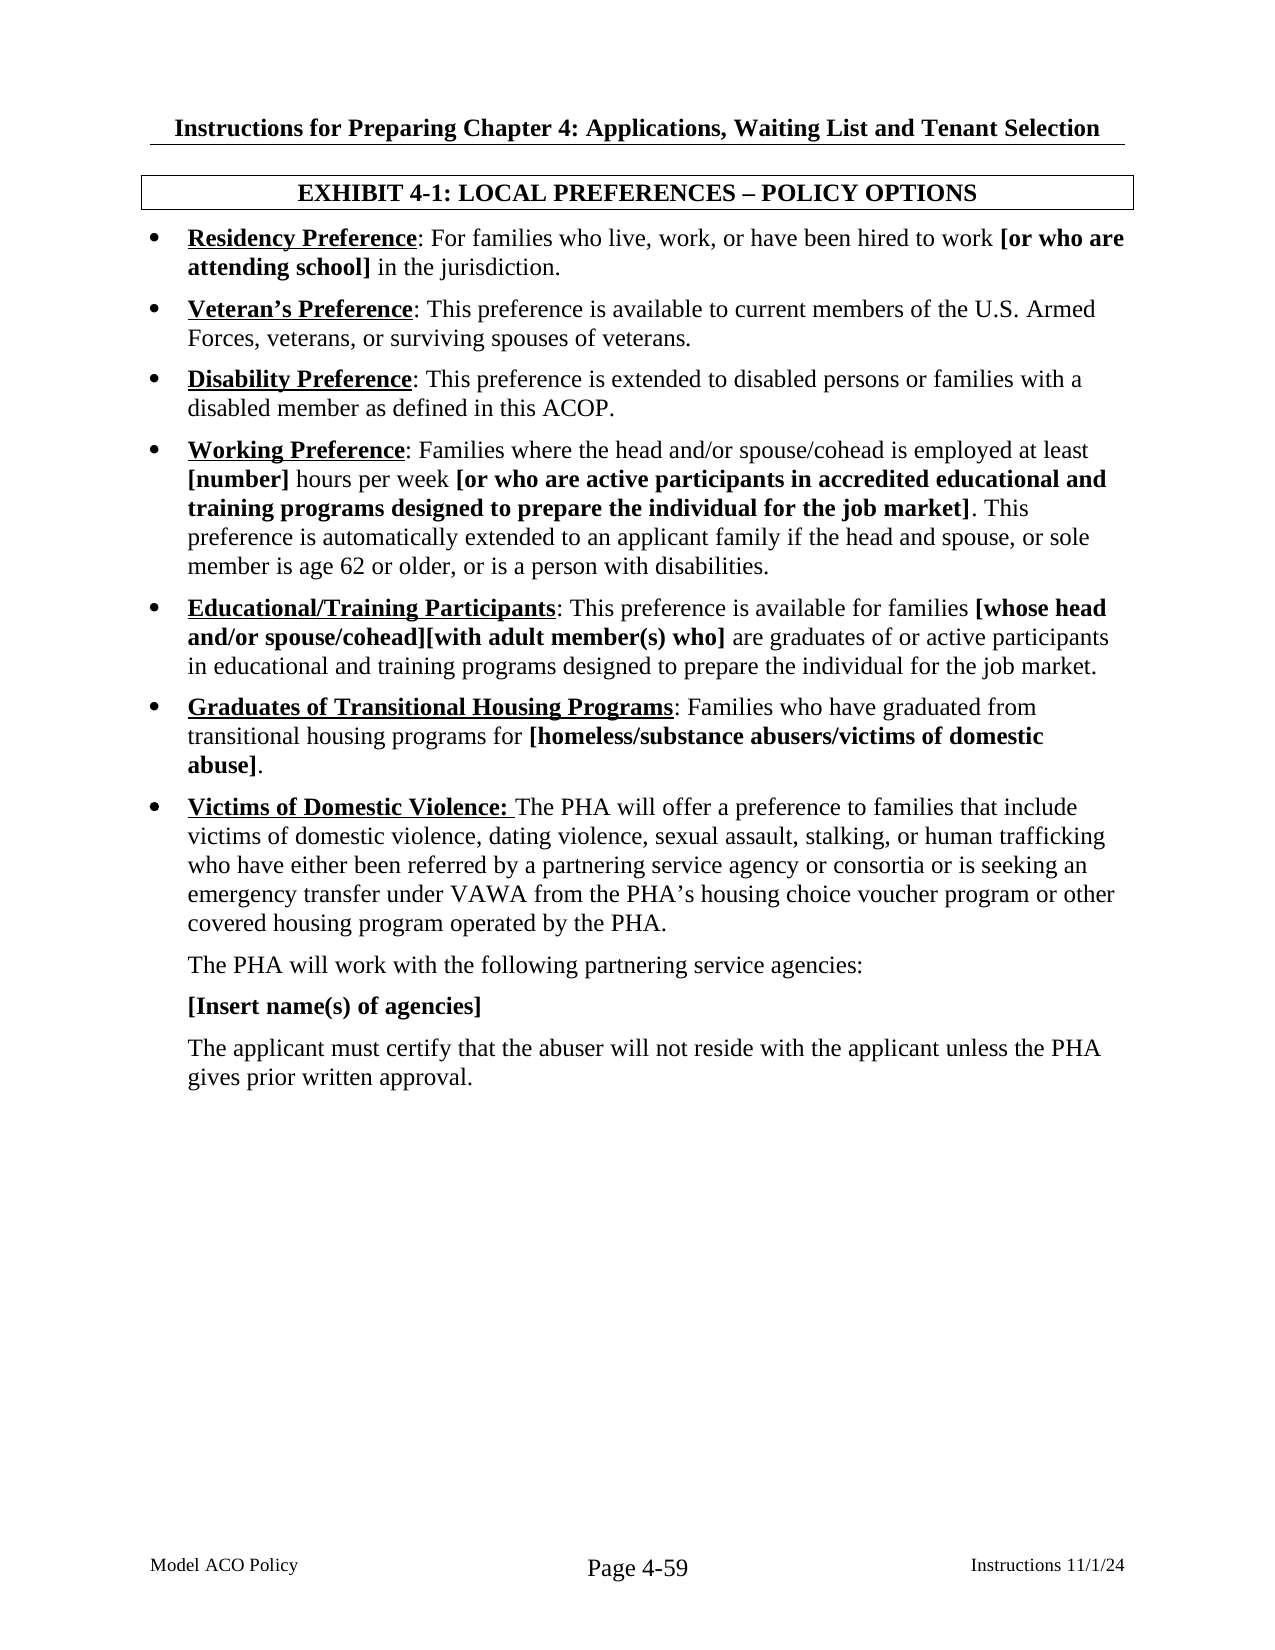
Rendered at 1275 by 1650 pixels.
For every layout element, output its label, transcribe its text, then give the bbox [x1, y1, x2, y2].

list Disability Preference: This preference is extended to disabled persons or families with a disabled member as defined in this ACOP. [150, 364, 1125, 422]
list Educational/Training Participants: This preference is available for families [whose head and/or spouse/cohead][with adult member(s) who] are graduates of or active participants in educational and training programs designed to prepare the individual for the job market. [150, 592, 1125, 680]
text [Insert name(s) of agencies] [187, 991, 1125, 1020]
text The applicant must certify that the abuser will not reside with the applicant unless the PHA gives prior written approval. [187, 1033, 1125, 1091]
list Veteran’s Preference: This preference is available to current members of the U.S. Armed Forces, veterans, or surviving spouses of veterans. [150, 293, 1125, 352]
list Victims of Domestic Violence: The PHA will offer a preference to families that include victims of domestic violence, dating violence, sexual assault, stalking, or human trafficking who have either been referred by a partnering service agency or consortia or is seeking an emergency transfer under VAWA from the PHA’s housing choice voucher program or other covered housing program operated by the PHA. [150, 792, 1125, 937]
text EXHIBIT 4-1: LOCAL PREFERENCES – POLICY OPTIONS [142, 176, 1133, 209]
list Graduates of Transitional Housing Programs: Families who have graduated from transitional housing programs for [homeless/substance abusers/victims of domestic abuse]. [150, 692, 1125, 779]
list Residency Preference: For families who live, work, or have been hired to work [or who are attending school] in the jurisdiction. [150, 223, 1125, 281]
list Working Preference: Families where the head and/or spouse/cohead is employed at least [number] hours per week [or who are active participants in accredited educational and training programs designed to prepare the individual for the job market]. This preference is automatically extended to an applicant family if the head and spouse, or sole member is age 62 or older, or is a person with disabilities. [150, 435, 1125, 580]
text The PHA will work with the following partnering service agencies: [187, 950, 1125, 979]
